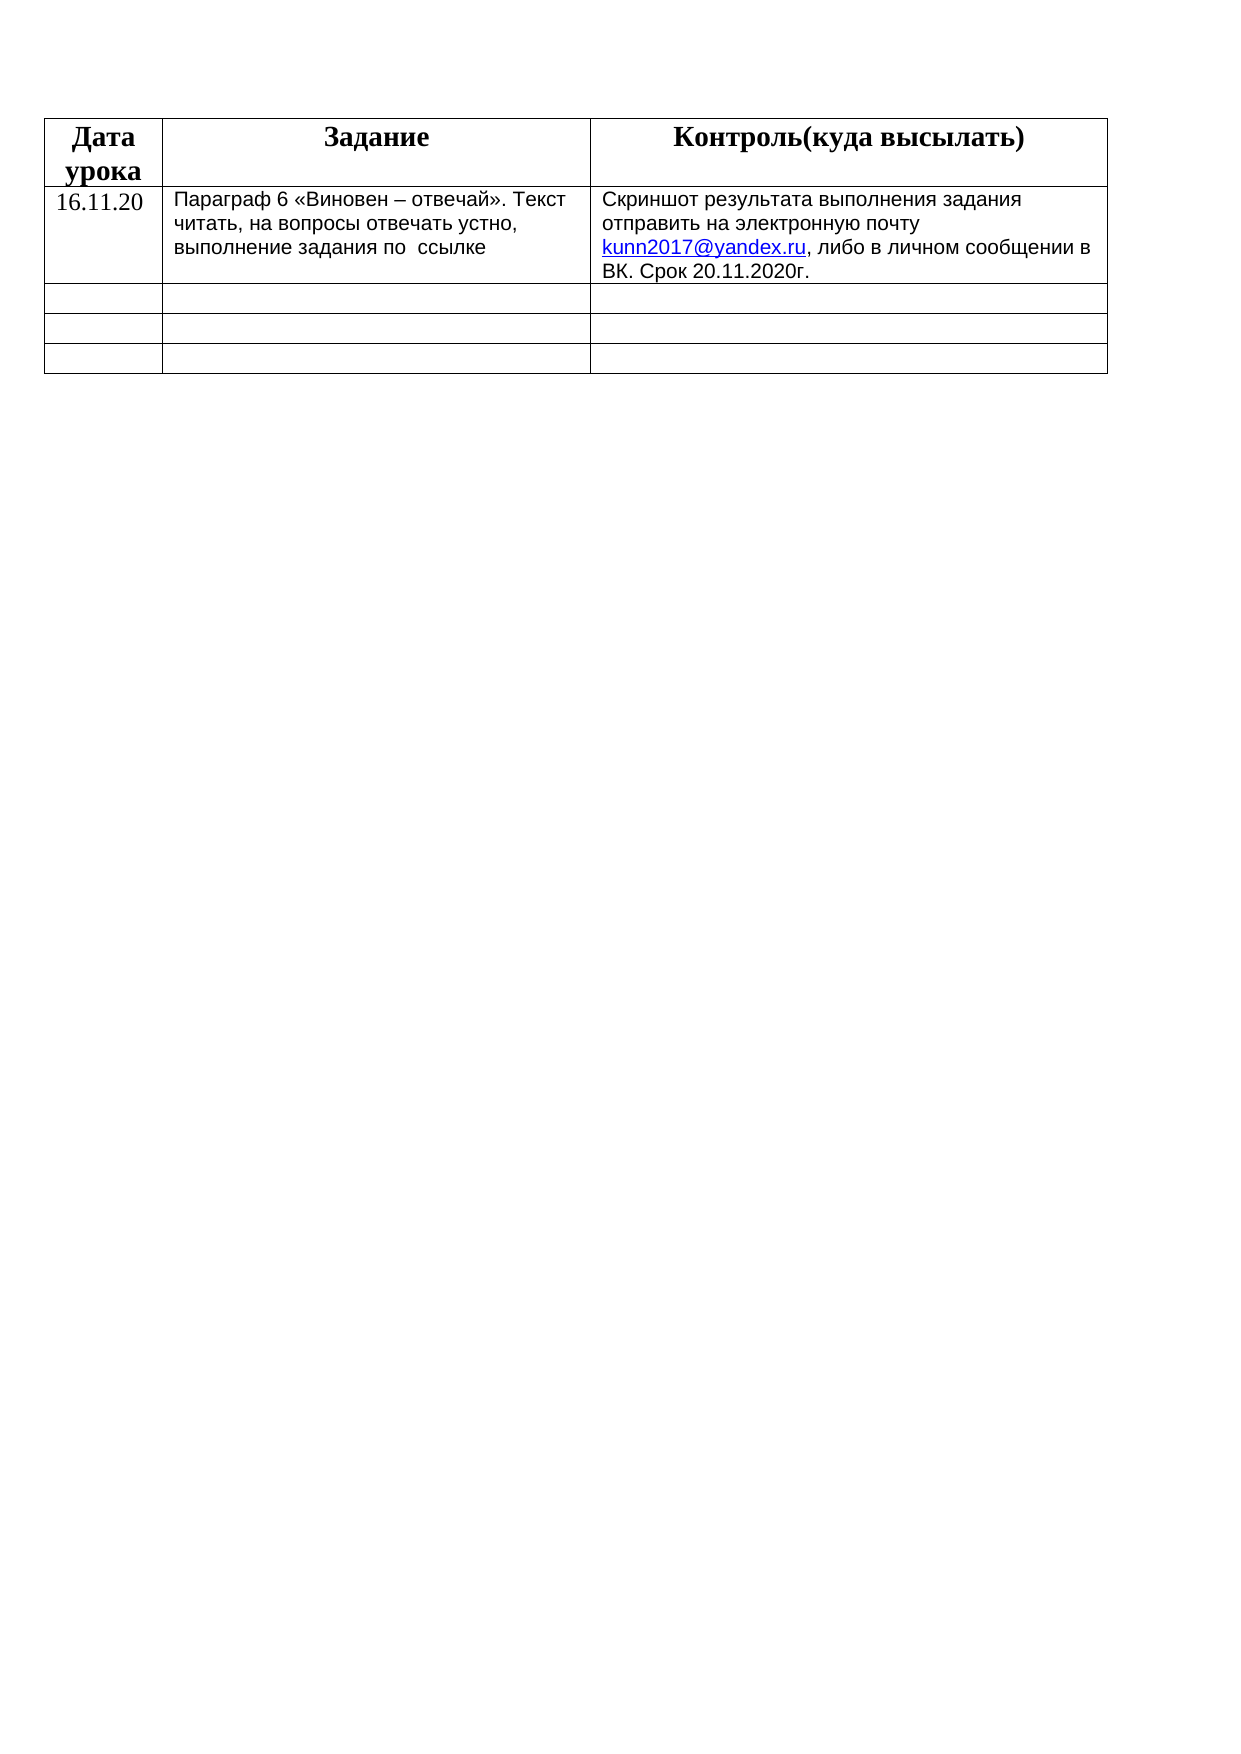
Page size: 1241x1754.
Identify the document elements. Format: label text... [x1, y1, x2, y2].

table_cell [45, 344, 162, 372]
table_cell Параграф 6 «Виновен – отвечай». Текст читать, на вопросы отвечать устно, выполнение задания по ссылке [163, 187, 590, 283]
table_cell [163, 344, 590, 372]
table_cell [591, 314, 1107, 343]
table_cell [591, 284, 1107, 313]
table_cell 16.11.20 [45, 187, 162, 283]
table_header Дата урока [45, 119, 162, 186]
table_cell [163, 284, 590, 313]
table_cell [163, 314, 590, 343]
table_cell Скриншот результата выполнения задания отправить на электронную почту kunn2017@yandex.ru, либо в личном сообщении в ВК. Срок 20.11.2020г. [810, 187, 1107, 283]
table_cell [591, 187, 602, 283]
table_header Задание [163, 119, 590, 186]
table_cell [45, 314, 162, 343]
table_header Контроль(куда высылать) [591, 119, 1107, 186]
table_cell [591, 344, 1107, 372]
table_cell [45, 284, 162, 313]
